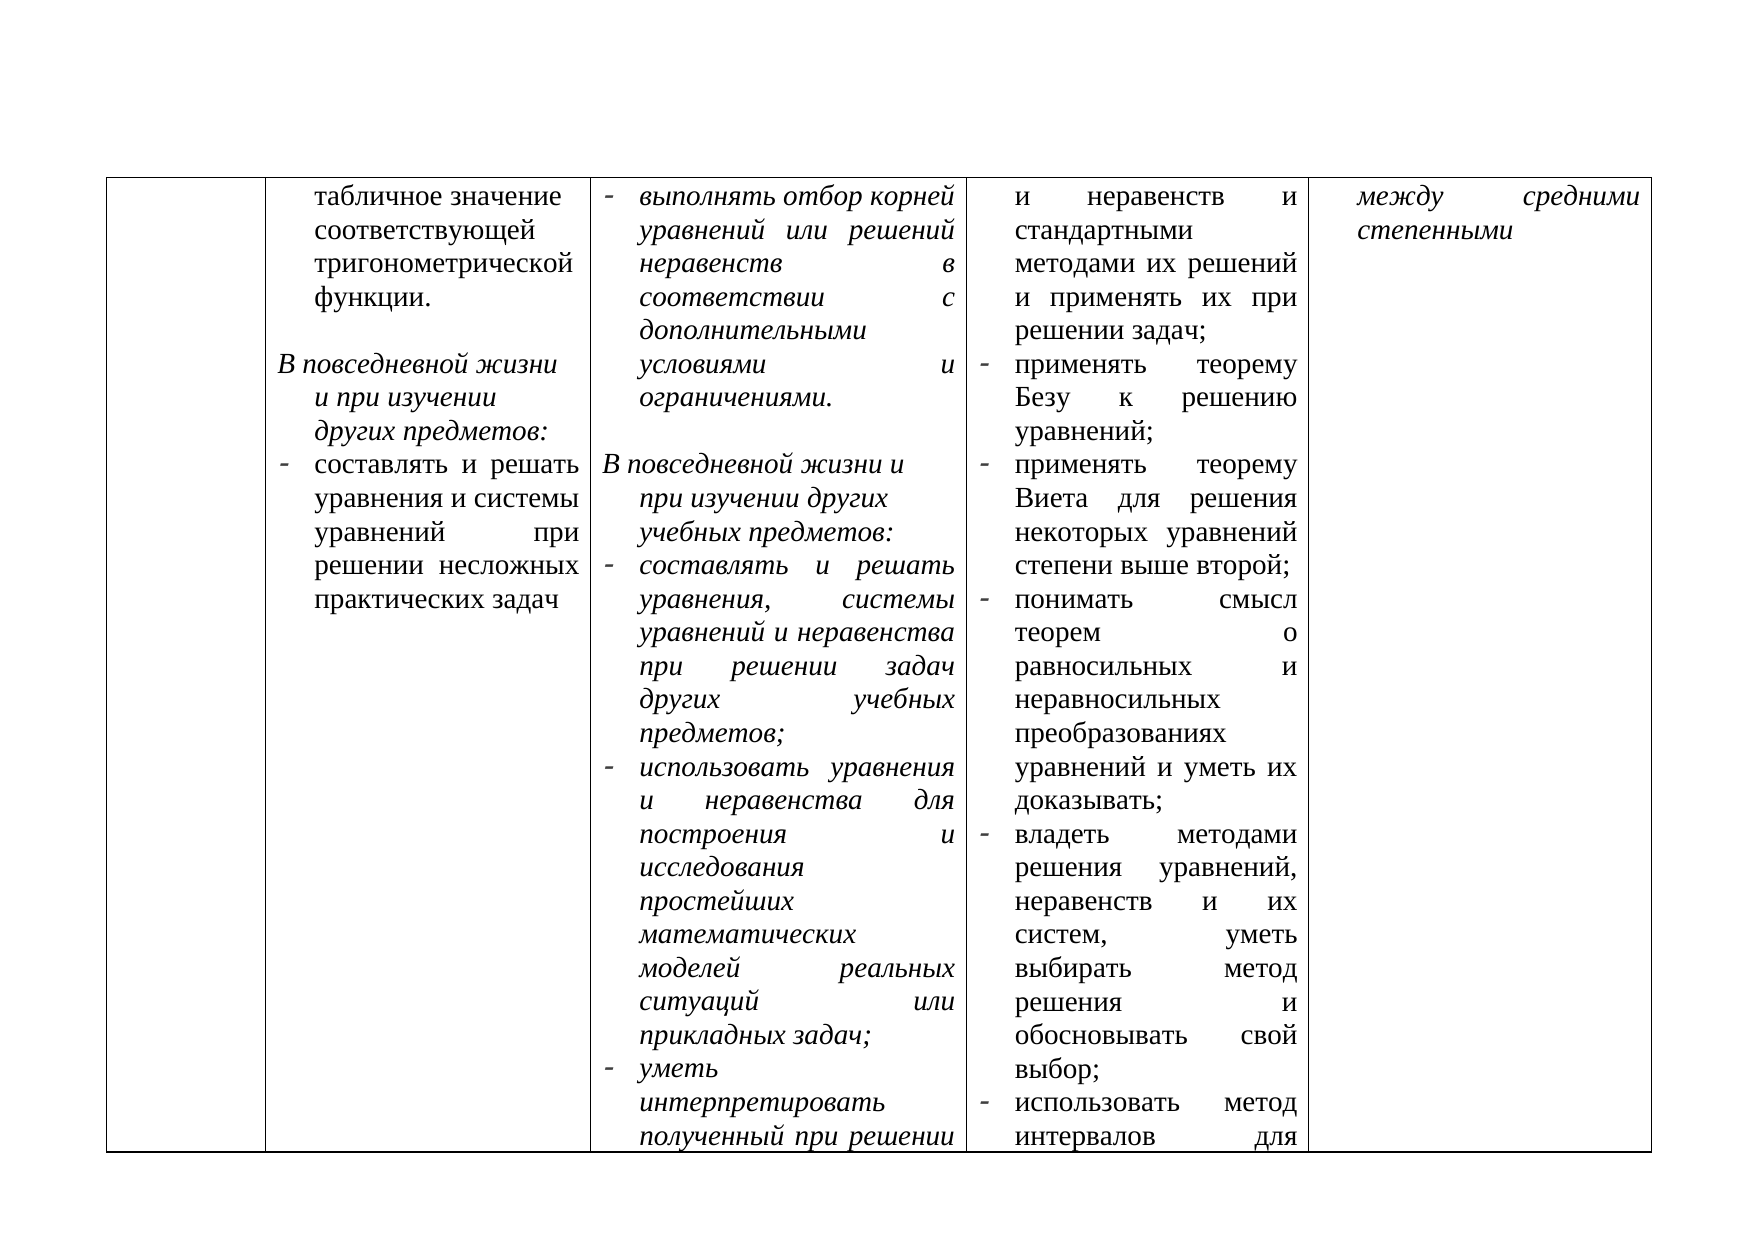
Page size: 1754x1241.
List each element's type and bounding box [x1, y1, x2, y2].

table_cell [1309, 178, 1651, 1151]
table_cell [591, 178, 966, 1151]
table_cell [266, 178, 590, 1151]
table_cell [967, 178, 1308, 1151]
table_cell [107, 178, 265, 1151]
